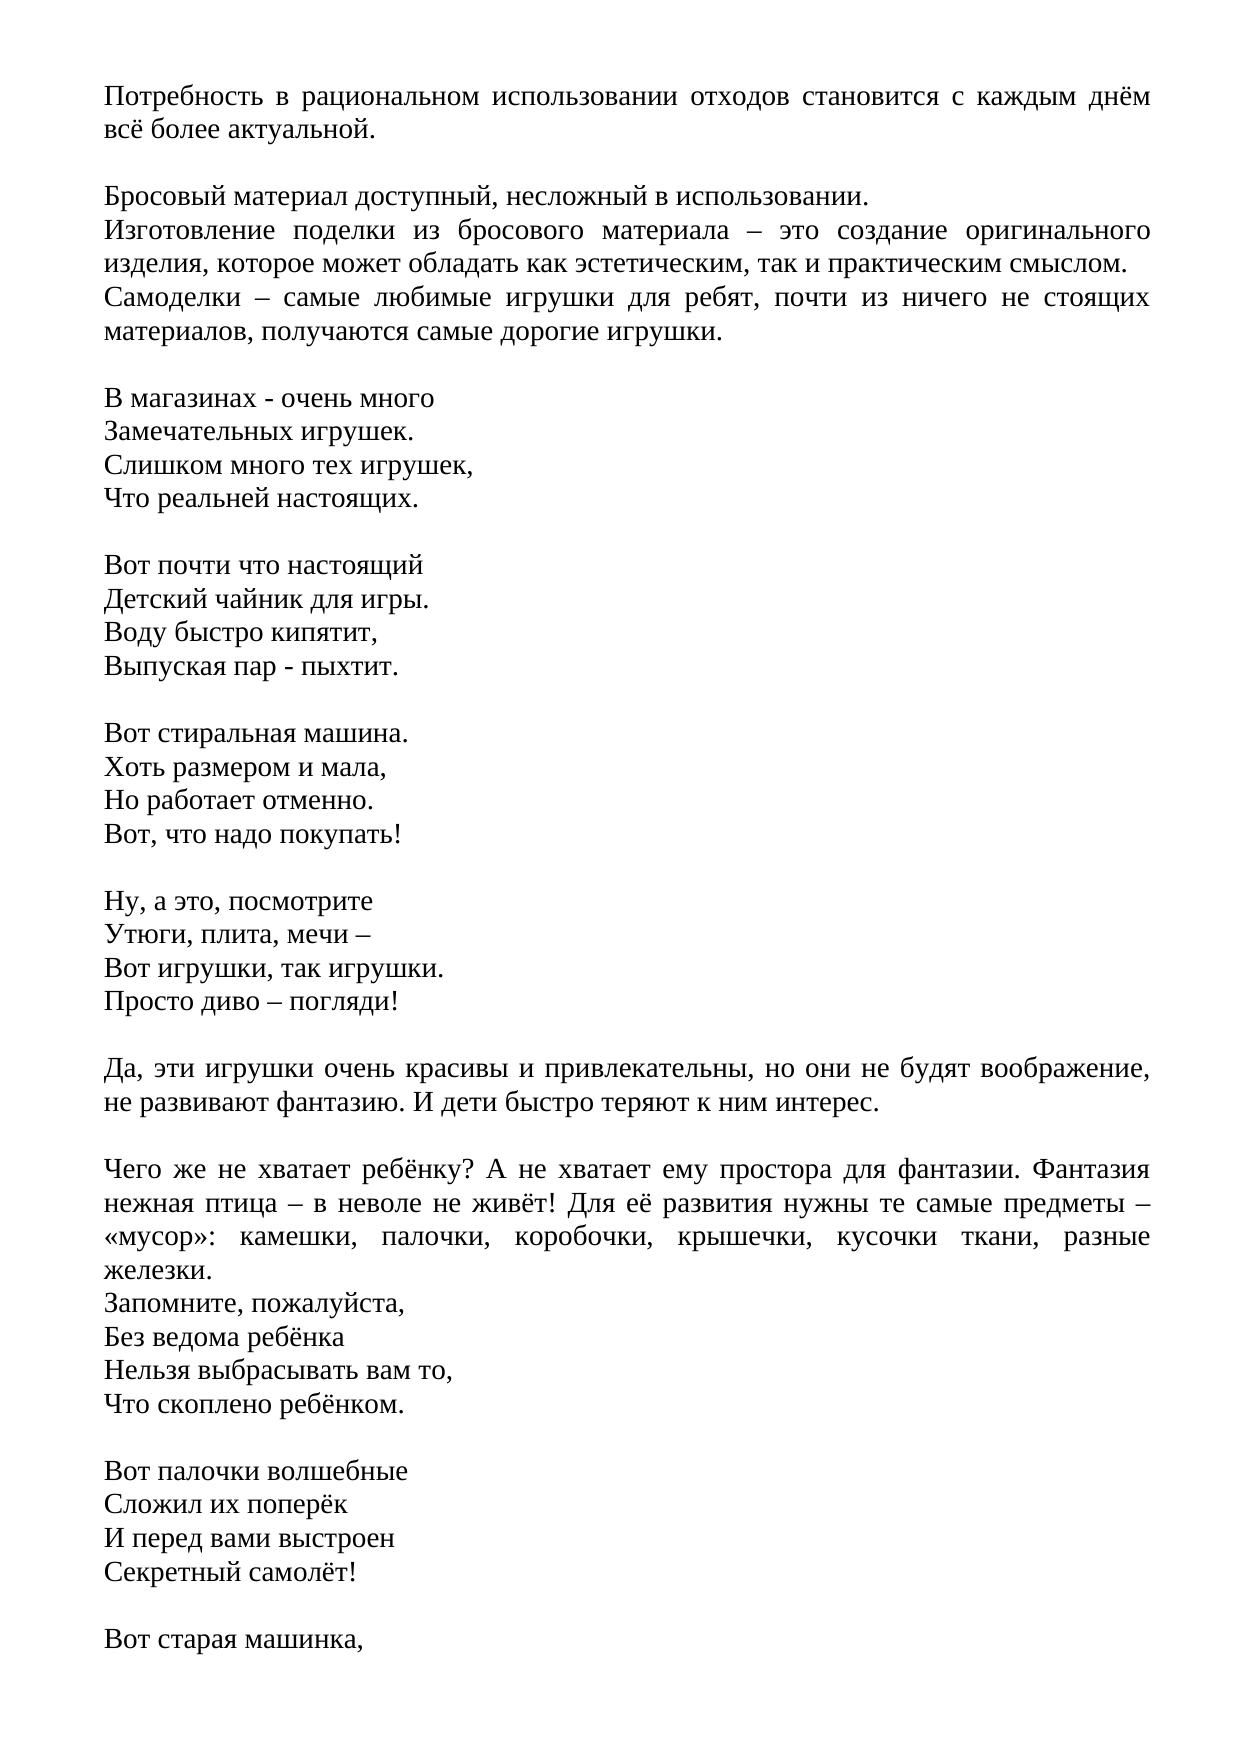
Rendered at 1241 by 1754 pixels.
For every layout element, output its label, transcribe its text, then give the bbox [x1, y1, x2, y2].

text Запомните, пожалуйста, [103, 1285, 1152, 1319]
text Вот игрушки, так игрушки. [103, 950, 1152, 983]
text Изготовление поделки из бросового материала – это создание оригинального изделия, которое может обладать как эстетическим, так и практическим смыслом. [103, 212, 1152, 279]
text Да, эти игрушки очень красивы и привлекательны, но они не будят воображение, не развивают фантазию. И дети быстро теряют к ним интерес. [103, 1051, 1152, 1118]
text Ну, а это, посмотрите [103, 883, 1152, 916]
text Вот старая машинка, [103, 1621, 1152, 1654]
text Просто диво – погляди! [103, 983, 1152, 1017]
text Детский чайник для игры. [103, 581, 1152, 614]
text Выпуская пар - пыхтит. [103, 648, 1152, 682]
text Нельзя выбрасывать вам то, [103, 1352, 1152, 1386]
text Вот почти что настоящий [103, 547, 1152, 581]
text Утюги, плита, мечи – [103, 916, 1152, 950]
text Хоть размером и мала, [103, 749, 1152, 782]
text Что скоплено ребёнком. [103, 1386, 1152, 1419]
text Что реальней настоящих. [103, 480, 1152, 514]
text Вот, что надо покупать! [103, 816, 1152, 849]
text Сложил их поперёк [103, 1487, 1152, 1520]
text И перед вами выстроен [103, 1520, 1152, 1554]
text В магазинах - очень много [103, 380, 1152, 413]
text Секретный самолёт! [103, 1554, 1152, 1587]
text Бросовый материал доступный, несложный в использовании. [103, 178, 1152, 212]
text Самоделки – самые любимые игрушки для ребят, почти из ничего не стоящих материалов, получаются самые дорогие игрушки. [103, 279, 1152, 346]
text Воду быстро кипятит, [103, 614, 1152, 648]
text Замечательных игрушек. [103, 413, 1152, 447]
text Вот палочки волшебные [103, 1453, 1152, 1487]
text Но работает отменно. [103, 782, 1152, 816]
text Потребность в рациональном использовании отходов становится с каждым днём всё более актуальной. [103, 78, 1152, 145]
text Без ведома ребёнка [103, 1319, 1152, 1352]
text Чего же не хватает ребёнку? А не хватает ему простора для фантазии. Фантазия нежная птица – в неволе не живёт! Для её развития нужны те самые предметы – «мусор»: камешки, палочки, коробочки, крышечки, кусочки ткани, разные железки. [103, 1151, 1152, 1285]
text Слишком много тех игрушек, [103, 447, 1152, 480]
text Вот стиральная машина. [103, 715, 1152, 749]
